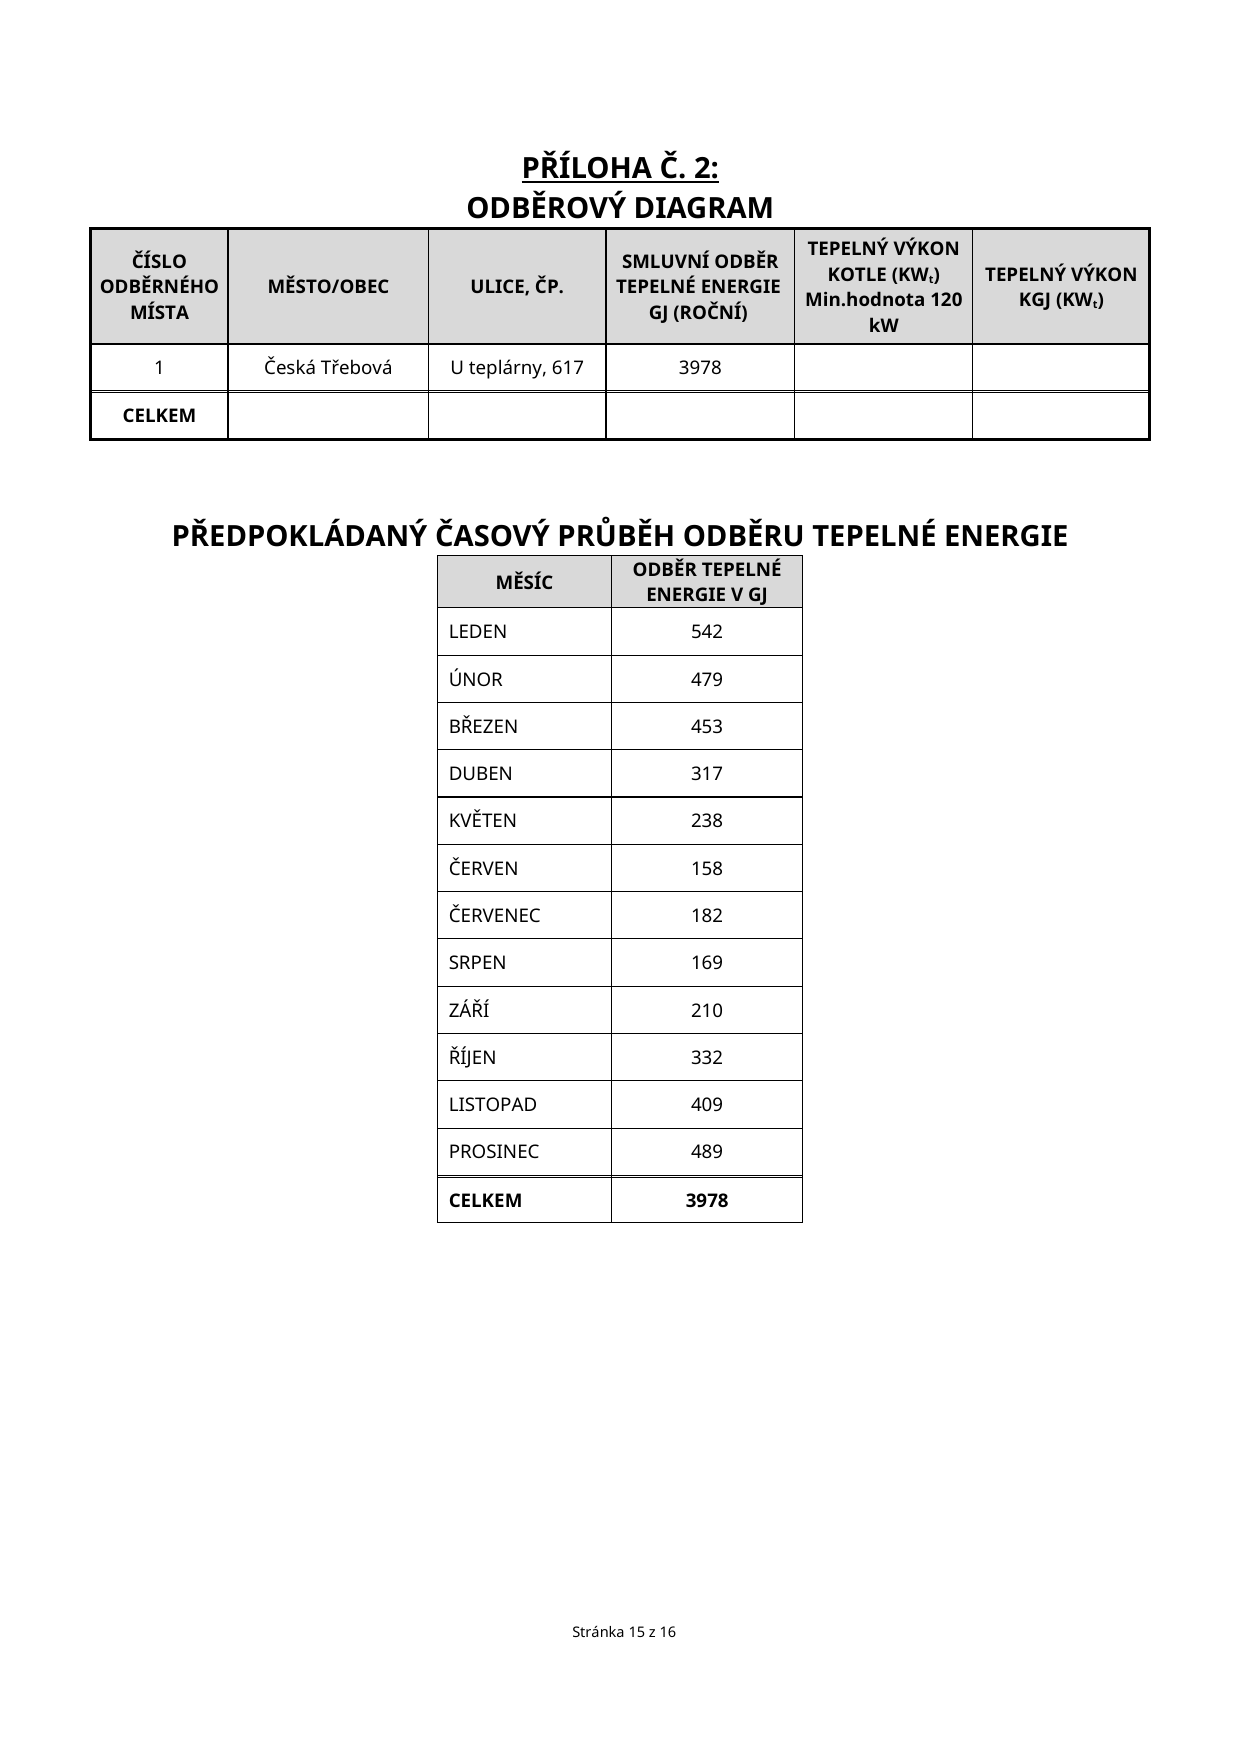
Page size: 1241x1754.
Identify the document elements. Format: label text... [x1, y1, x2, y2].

table_cell 169 [612, 939, 802, 986]
table_cell ZÁŘÍ [438, 987, 611, 1033]
table_cell [973, 393, 1148, 437]
table_header ODBĚR TEPELNÉ ENERGIE V GJ [612, 556, 802, 607]
table_cell 210 [612, 987, 802, 1033]
table_cell SRPEN [438, 939, 611, 986]
table_cell DUBEN [438, 750, 611, 796]
table_cell [795, 393, 972, 437]
table_cell [795, 345, 972, 390]
subtitle příloha č. 2: [148, 148, 1092, 187]
table_cell ČERVENEC [438, 892, 611, 938]
table_cell PROSINEC [438, 1129, 611, 1175]
table_header SMLUVNÍ ODBĚR TEPELNÉ ENERGIE GJ (ROČNÍ) [607, 230, 794, 343]
table_cell [429, 393, 605, 437]
table_cell 238 [612, 798, 802, 844]
table_cell [607, 393, 794, 437]
table_header MĚSTO/OBEC [229, 230, 428, 343]
table_cell 489 [612, 1129, 802, 1175]
table_cell BŘEZEN [438, 703, 611, 749]
table_header ČÍSLO ODBĚRNÉHO MÍSTA [92, 230, 227, 343]
table_header TEPELNÝ VÝKON KGJ (KWt) [973, 230, 1148, 343]
table_cell 182 [612, 892, 802, 938]
table_cell 453 [612, 703, 802, 749]
table_cell LEDEN [438, 608, 611, 654]
table_cell CELKEM [92, 393, 227, 437]
table_cell Česká Třebová [229, 345, 428, 390]
table_cell ŘÍJEN [438, 1034, 611, 1080]
table_cell 3978 [607, 345, 794, 390]
subtitle PŘEDPOKLÁDANÝ ČASOVÝ PRŮBĚH ODBĚRU TEPELNÉ ENERGIE [148, 516, 1092, 555]
table_cell U teplárny, 617 [429, 345, 605, 390]
table_cell ČERVEN [438, 845, 611, 891]
table_cell KVĚTEN [438, 798, 611, 844]
table_cell ÚNOR [438, 656, 611, 702]
table_cell LISTOPAD [438, 1081, 611, 1127]
table_cell CELKEM [438, 1178, 611, 1222]
table_cell 332 [612, 1034, 802, 1080]
table_cell 317 [612, 750, 802, 796]
table_cell 158 [612, 845, 802, 891]
subtitle odběrový diagram [148, 187, 1092, 227]
table_header MĚSÍC [438, 556, 611, 607]
table_cell 3978 [612, 1178, 802, 1222]
table_cell 479 [612, 656, 802, 702]
table_cell 542 [612, 608, 802, 654]
table_cell [973, 345, 1148, 390]
table_cell [229, 393, 428, 437]
table_header ULICE, ČP. [429, 230, 605, 343]
table_cell 1 [92, 345, 227, 390]
table_header TEPELNÝ VÝKON KOTLE (KWt) Min.hodnota 120 kW [795, 230, 972, 343]
table_cell 409 [612, 1081, 802, 1127]
